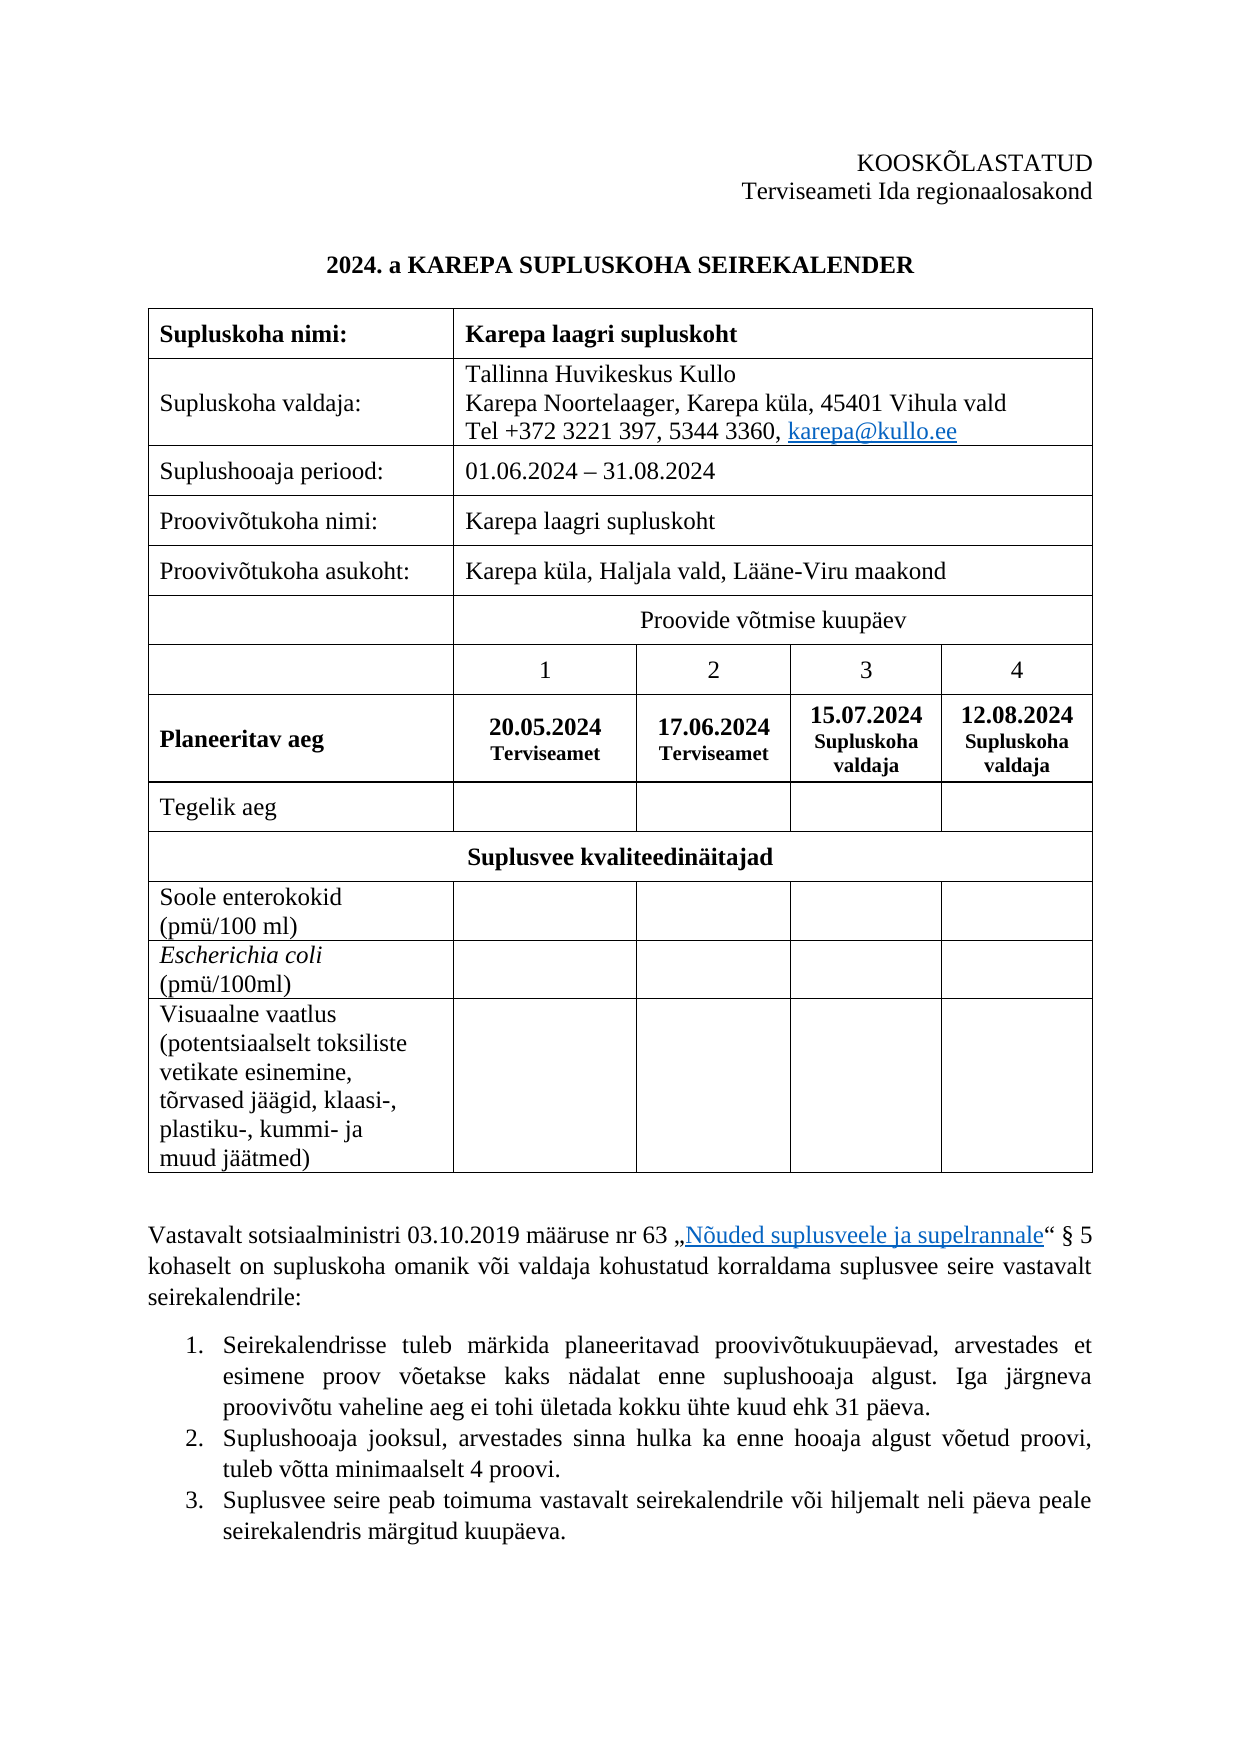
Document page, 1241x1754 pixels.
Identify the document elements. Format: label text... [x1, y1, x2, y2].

table_cell 17.06.2024 Terviseamet [637, 695, 790, 781]
table_cell [454, 882, 636, 939]
table_cell 15.07.2024 Supluskoha valdaja [791, 695, 941, 781]
table_cell [637, 941, 790, 998]
table_cell Soole enterokokid (pmü/100 ml) [149, 882, 453, 939]
table_cell 20.05.2024 Terviseamet [454, 695, 636, 781]
table_cell Planeeritav aeg [149, 695, 453, 781]
table_cell Karepa küla, Haljala vald, Lääne-Viru maakond [454, 546, 1092, 594]
list Seirekalendrisse tuleb märkida planeeritavad proovivõtukuupäevad, arvestades et esimene proov võetakse kaks nädalat enne suplushooaja algust. Iga järgneva proovivõtu vaheline aeg ei tohi ületada kokku ühte kuud ehk 31 päeva. [185, 1330, 1093, 1421]
table_cell [791, 999, 941, 1172]
table_cell [454, 941, 636, 998]
table_cell Visuaalne vaatlus (potentsiaalselt toksiliste vetikate esinemine, tõrvased jäägid, klaasi-, plastiku-, kummi- ja muud jäätmed) [149, 999, 453, 1172]
table_cell 1 [454, 645, 636, 694]
table_cell [942, 941, 1092, 998]
table_header Karepa laagri supluskoht [454, 309, 1092, 358]
table_cell [637, 882, 790, 939]
table_cell Proovivõtukoha asukoht: [149, 546, 453, 594]
table_cell Tegelik aeg [149, 783, 453, 831]
table_cell Suplushooaja periood: [149, 446, 453, 495]
table_cell [942, 999, 1092, 1172]
table_cell [942, 882, 1092, 939]
table_cell [791, 783, 941, 831]
table_cell [149, 596, 453, 644]
list Suplushooaja jooksul, arvestades sinna hulka ka enne hooaja algust võetud proovi, tuleb võtta minimaalselt 4 proovi. [185, 1423, 1093, 1483]
table_cell [942, 783, 1092, 831]
table_cell [149, 645, 453, 694]
table_cell Proovivõtukoha nimi: [149, 496, 453, 545]
table_cell 3 [791, 645, 941, 694]
table_cell 01.06.2024 – 31.08.2024 [454, 446, 1092, 495]
list Suplusvee seire peab toimuma vastavalt seirekalendrile või hiljemalt neli päeva peale seirekalendris märgitud kuupäeva. [185, 1485, 1093, 1545]
table_cell Suplusvee kvaliteedinäitajad [149, 832, 1092, 881]
table_cell [791, 882, 941, 939]
text KOOSKÕLASTATUD [148, 148, 1093, 176]
table_cell 12.08.2024 Supluskoha valdaja [942, 695, 1092, 781]
table_cell Supluskoha valdaja: [149, 359, 453, 445]
table_cell [454, 783, 636, 831]
table_cell [791, 941, 941, 998]
text Terviseameti Ida regionaalosakond [148, 176, 1093, 205]
table_cell Escherichia coli (pmü/100ml) [149, 941, 453, 998]
table_cell Tallinna Huvikeskus Kullo Karepa Noortelaager, Karepa küla, 45401 Vihula vald Tel +372 3221 397, 5344 3360, karepa@kullo.ee [454, 359, 1092, 445]
table_header Supluskoha nimi: [149, 309, 453, 358]
table_cell [637, 999, 790, 1172]
table_cell Karepa laagri supluskoht [454, 496, 1092, 545]
table_cell 4 [942, 645, 1092, 694]
text 2024. a KAREPA SUPLUSKOHA SEIREKALENDER [148, 251, 1093, 279]
table_cell 2 [637, 645, 790, 694]
text Vastavalt sotsiaalministri 03.10.2019 määruse nr 63 „Nõuded suplusveele ja supelrannale“ § 5 kohaselt on supluskoha omanik või valdaja kohustatud korraldama suplusvee seire vastavalt seirekalendrile: [148, 1220, 1093, 1311]
table_cell [454, 999, 636, 1172]
table_cell [637, 783, 790, 831]
table_cell Proovide võtmise kuupäev [454, 596, 1092, 644]
